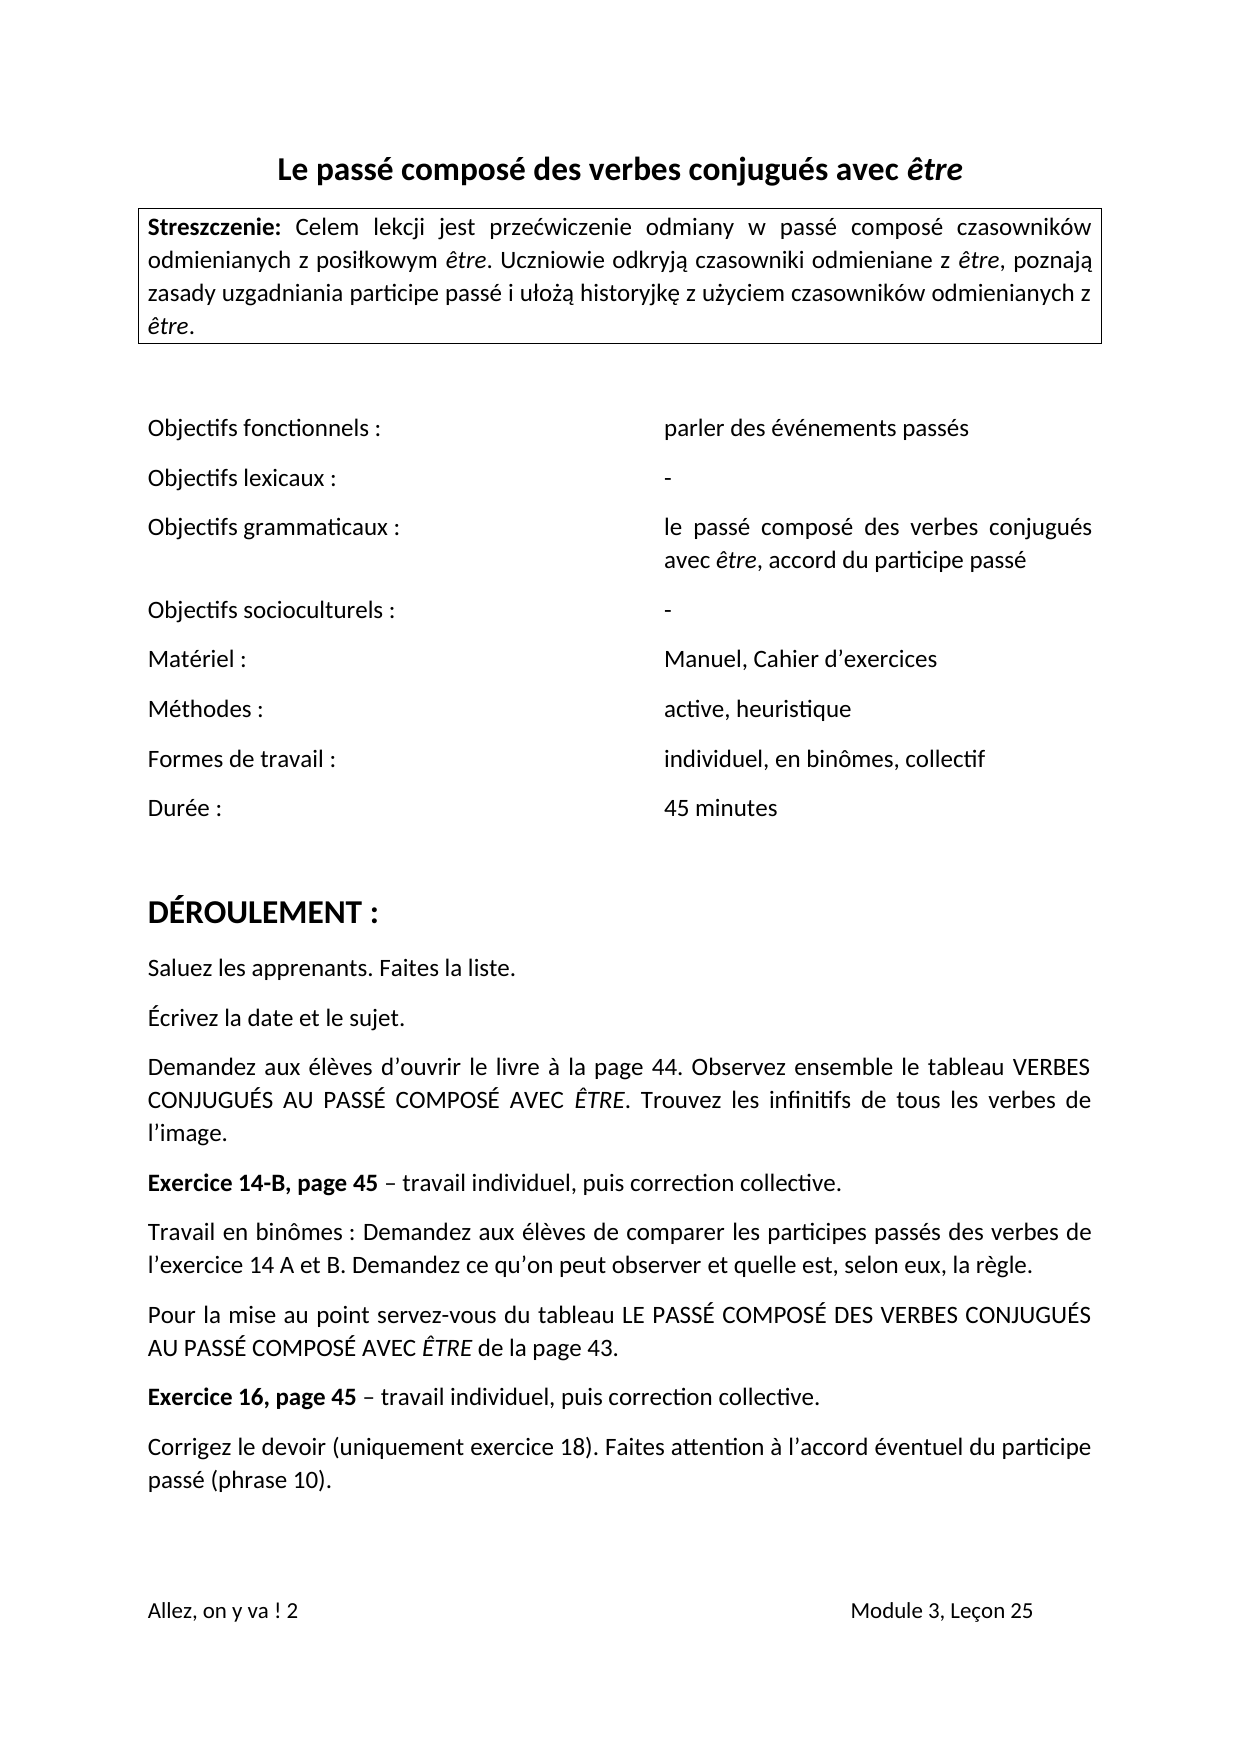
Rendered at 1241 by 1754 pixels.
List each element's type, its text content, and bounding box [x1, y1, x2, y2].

text Travail en binômes : Demandez aux élèves de comparer les participes passés des verbes de l’exercice 14 A et B. Demandez ce qu’on peut observer et quelle est, selon eux, la règle. [148, 1216, 1093, 1280]
text Objectifs fonctionnels : parler des événements passés [148, 412, 1093, 443]
text Streszczenie: Celem lekcji jest przećwiczenie odmiany w passé composé czasowników odmienianych z posiłkowym être. Uczniowie odkryją czasowniki odmieniane z être, poznają zasady uzgadniania participe passé i ułożą historyjkę z użyciem czasowników odmienianych z être. [139, 209, 1101, 343]
text Écrivez la date et le sujet. [148, 1002, 1093, 1032]
text Saluez les apprenants. Faites la liste. [148, 952, 1093, 983]
text DÉROULEMENT : [148, 892, 1093, 932]
text Demandez aux élèves d’ouvrir le livre à la page 44. Observez ensemble le tableau VERBES CONJUGUÉS AU PASSÉ COMPOSÉ AVEC ÊTRE. Trouvez les infinitifs de tous les verbes de l’image. [148, 1051, 1093, 1148]
text Objectifs grammaticaux : le passé composé des verbes conjugués avec être, accord du participe passé [148, 512, 1093, 575]
text Objectifs lexicaux : - [148, 462, 1093, 492]
text Exercice 16, page 45 – travail individuel, puis correction collective. [148, 1381, 1093, 1412]
text Pour la mise au point servez-vous du tableau LE PASSÉ COMPOSÉ DES VERBES CONJUGUÉS AU PASSÉ COMPOSÉ AVEC ÊTRE de la page 43. [148, 1299, 1093, 1362]
text Matériel : Manuel, Cahier d’exercices [148, 644, 1093, 674]
text Formes de travail : individuel, en binômes, collectif [148, 743, 1093, 773]
text Durée : 45 minutes [148, 792, 1093, 823]
text Le passé composé des verbes conjugués avec être [148, 148, 1093, 188]
text Corrigez le devoir (uniquement exercice 18). Faites attention à l’accord éventuel du participe passé (phrase 10). [148, 1431, 1093, 1494]
text Objectifs socioculturels : - [148, 594, 1093, 624]
text Exercice 14-B, page 45 – travail individuel, puis correction collective. [148, 1167, 1093, 1197]
text Méthodes : active, heuristique [148, 693, 1093, 724]
